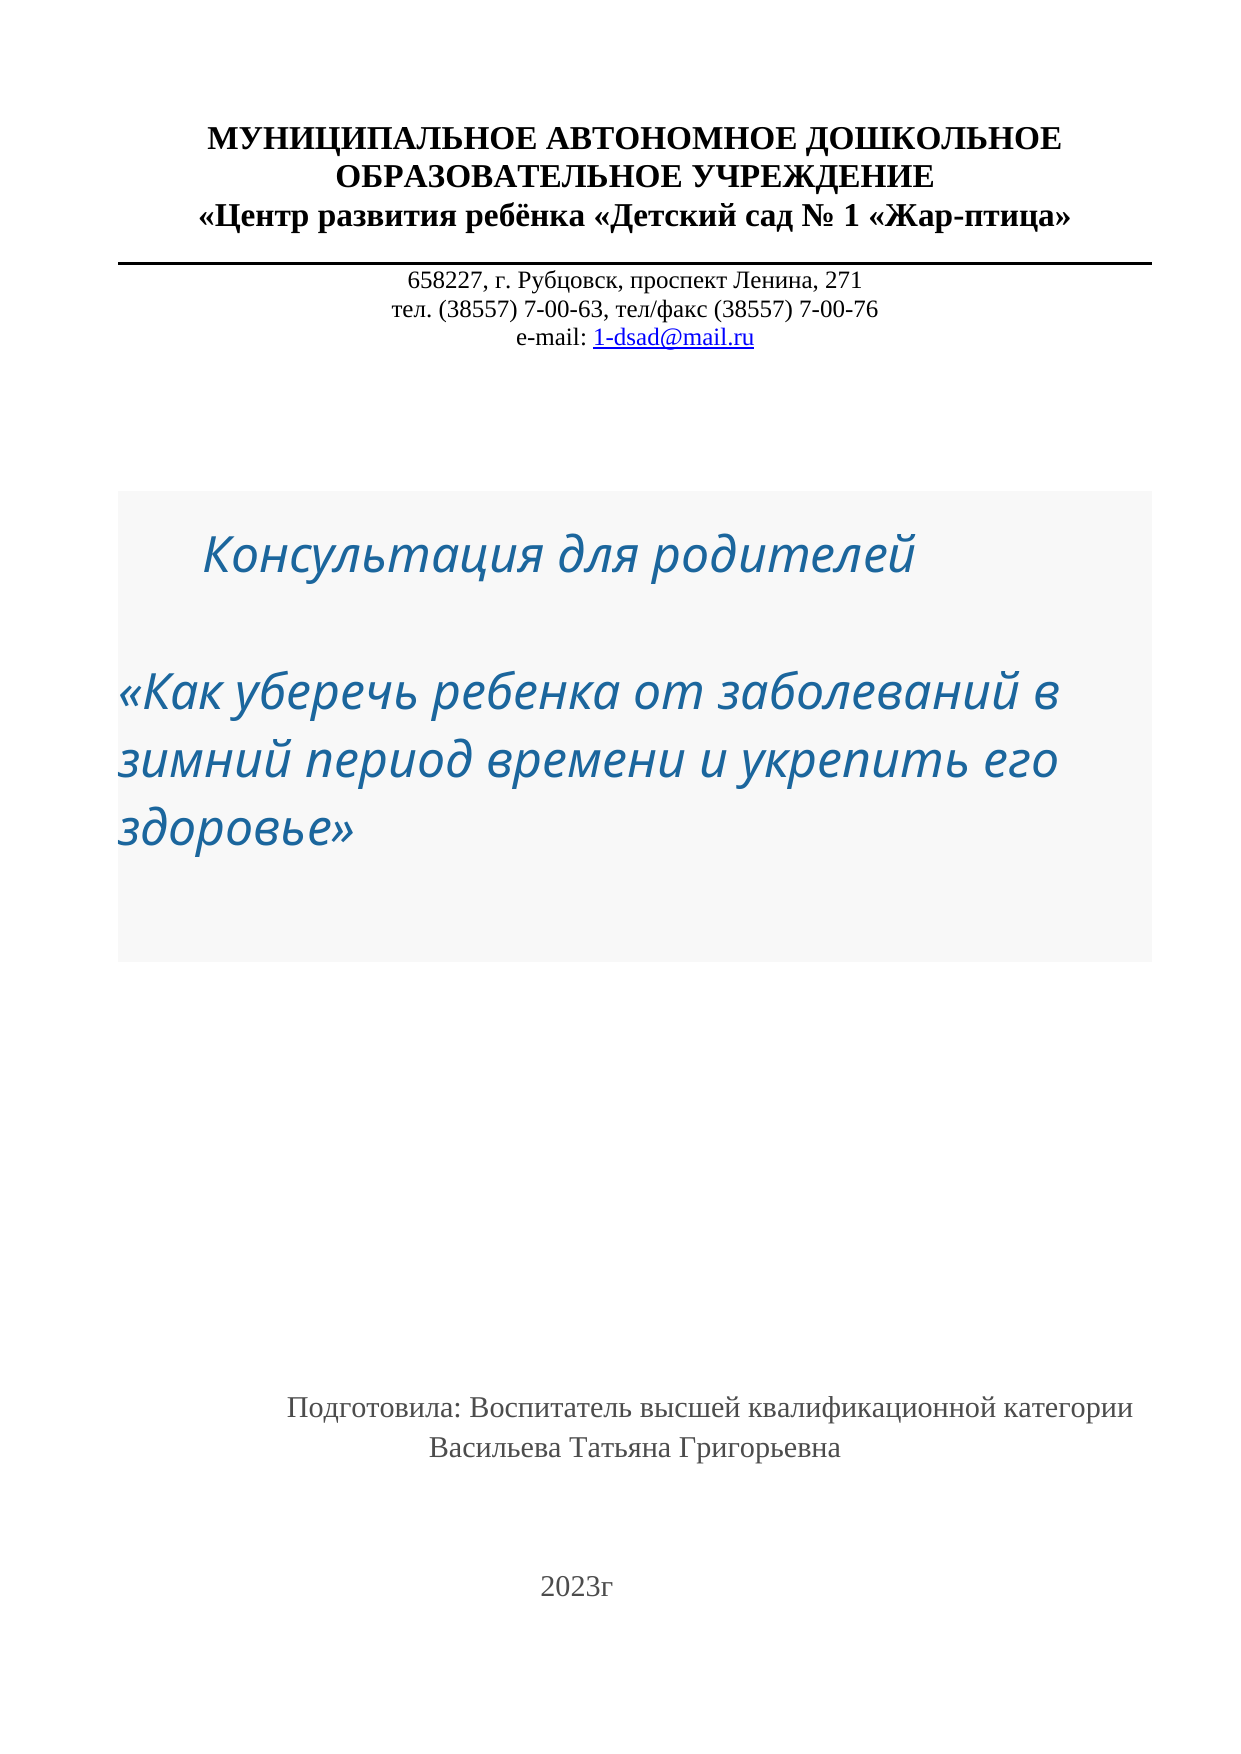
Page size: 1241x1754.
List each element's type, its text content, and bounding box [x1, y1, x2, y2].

text МУНИЦИПАЛЬНОЕ АВТОНОМНОЕ ДОШКОЛЬНОЕ ОБРАЗОВАТЕЛЬНОЕ УЧРЕЖДЕНИЕ [118, 118, 1152, 195]
text e-mail: 1-dsad@mail.ru [118, 322, 1152, 351]
text Консультация для родителей [118, 519, 1152, 588]
text тел. (38557) 7-00-63, тел/факс (38557) 7-00-76 [118, 294, 1152, 322]
text «Центр развития ребёнка «Детский сад № 1 «Жар-птица» [118, 195, 1152, 233]
text 658227, г. Рубцовск, проспект Ленина, 271 [118, 265, 1152, 294]
text 2023г [118, 1563, 1152, 1603]
text «Как уберечь ребенка от заболеваний в зимний период времени и укрепить его здоровье» [118, 656, 1152, 860]
text Подготовила: Воспитатель высшей квалификационной категории Васильева Татьяна Григорьевна [118, 1384, 1152, 1464]
